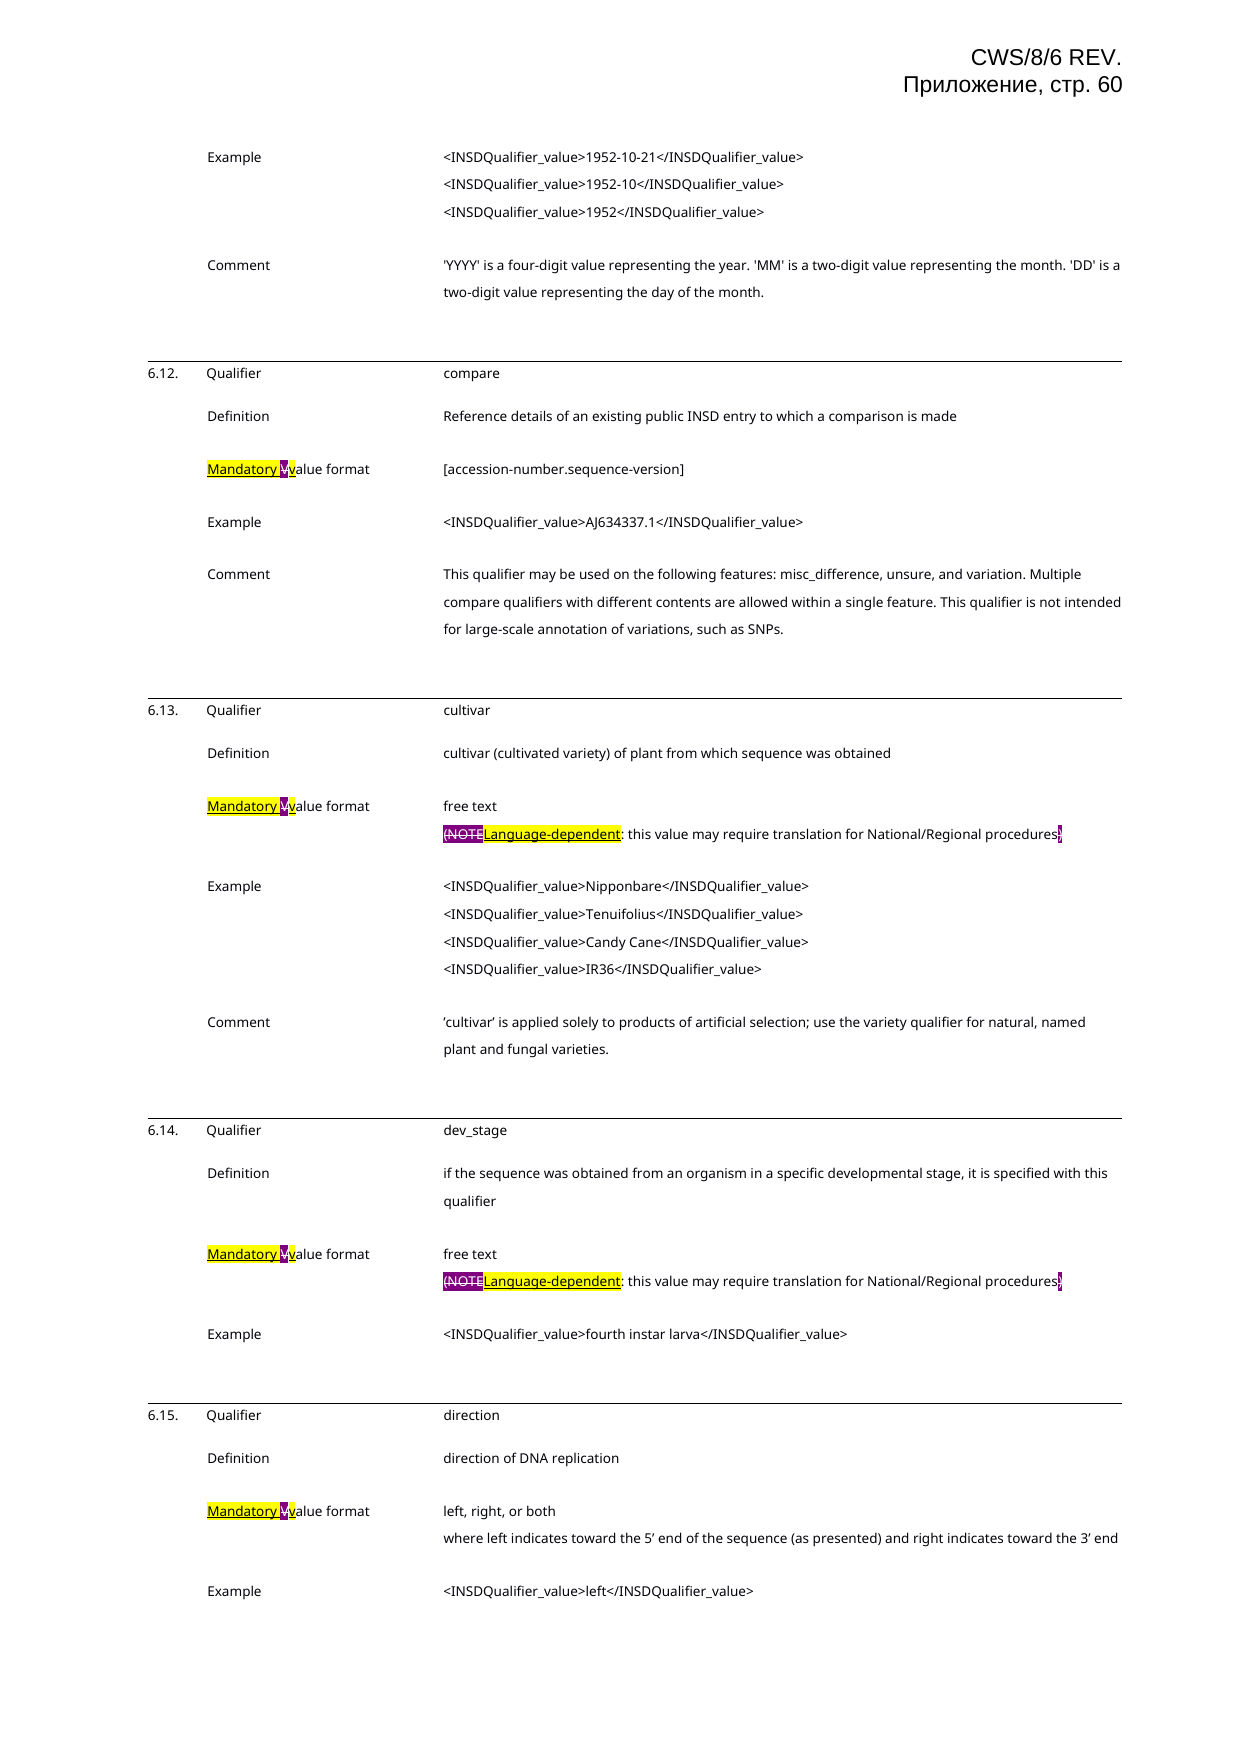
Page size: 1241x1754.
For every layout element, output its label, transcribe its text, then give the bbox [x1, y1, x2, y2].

text <INSDQualifier_value>Tenuifolius</INSDQualifier_value> [443, 905, 1122, 923]
text Mandatory Vvalue format free text (NOTELanguage-dependent: this value may require translation for National/Regional procedures) [207, 797, 1122, 843]
text Qualifier dev_stage [148, 1119, 1122, 1139]
text Mandatory Vvalue format free text (NOTELanguage-dependent: this value may require translation for National/Regional procedures) [207, 1245, 1122, 1291]
text Comment ’cultivar’ is applied solely to products of artificial selection; use the variety qualifier for natural, named plant and fungal varieties. [207, 1013, 1122, 1059]
text Qualifier cultivar [148, 699, 1122, 719]
text Definition Reference details of an existing public INSD entry to which a comparison is made [207, 407, 1122, 426]
text Example <INSDQualifier_value>Nipponbare</INSDQualifier_value> [207, 877, 1122, 896]
text Example <INSDQualifier_value>1952-10-21</INSDQualifier_value> [207, 148, 1122, 166]
text Definition if the sequence was obtained from an organism in a specific developmental stage, it is specified with this qualifier [207, 1164, 1122, 1211]
text <INSDQualifier_value>1952-10</INSDQualifier_value> [443, 175, 1122, 194]
text Example <INSDQualifier_value>fourth instar larva</INSDQualifier_value> [207, 1325, 1122, 1343]
text Comment 'YYYY' is a four-digit value representing the year. 'MM' is a two-digit value representing the month. 'DD' is a two-digit value representing the day of the month. [207, 256, 1122, 302]
text Example <INSDQualifier_value>AJ634337.1</INSDQualifier_value> [207, 512, 1122, 531]
text Example <INSDQualifier_value>left</INSDQualifier_value> [207, 1582, 1122, 1600]
text <INSDQualifier_value>1952</INSDQualifier_value> [443, 203, 1122, 221]
text Mandatory Vvalue format left, right, or both where left indicates toward the 5’ end of the sequence (as presented) and right indicates toward the 3’ end [207, 1502, 1122, 1548]
text Qualifier direction [148, 1404, 1122, 1424]
text Mandatory Vvalue format [accession-number.sequence-version] [295, 460, 1122, 478]
text Qualifier compare [148, 362, 1122, 382]
text Definition direction of DNA replication [207, 1449, 1122, 1467]
text Definition cultivar (cultivated variety) of plant from which sequence was obtained [207, 744, 1122, 763]
text <INSDQualifier_value>IR36</INSDQualifier_value> [443, 960, 1122, 978]
text <INSDQualifier_value>Candy Cane</INSDQualifier_value> [443, 932, 1122, 951]
text Comment This qualifier may be used on the following features: misc_difference, unsure, and variation. Multiple compare qualifiers with different contents are allowed within a single feature. This qualifier is not intended for large-scale annotation of variations, such as SNPs. [207, 565, 1122, 639]
